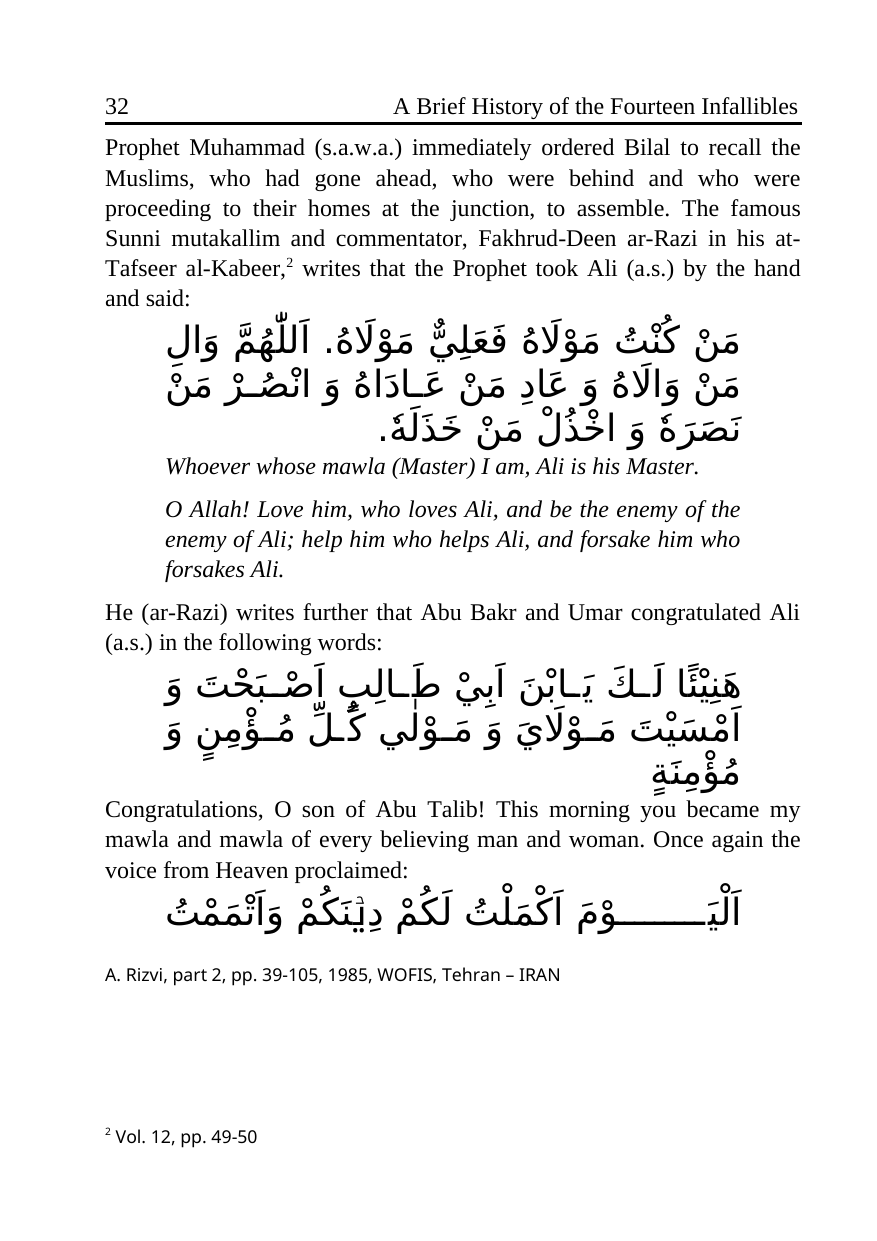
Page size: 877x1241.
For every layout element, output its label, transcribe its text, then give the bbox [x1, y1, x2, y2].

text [165, 890, 742, 934]
text Congratulations, O son of Abu Talib! This morning you became my mawla and mawla of every believing man and woman. Once again the voice from Heaven proclaimed: [105, 793, 802, 884]
text Prophet Muhammad (s.a.w.a.) immediately ordered Bilal to recall the Muslims, who had gone ahead, who were behind and who were proceeding to their homes at the junction, to assemble. The famous Sunni mutakallim and commentator, Fakhrud-Deen ar-Razi in his at-Tafseer al-Kabeer, writes that the Prophet took Ali (a.s.) by the hand and said: [105, 132, 802, 313]
text هَنِيْئًا لَكَ يَابْنَ اَبِيْ طَالِبٍ اَصْبَحْتَ وَ اَمْسَيْتَ مَوْلَايَ وَ مَوْلٰي كُلِّ مُؤْمِنٍ وَ مُؤْمِنَةٍ [165, 663, 742, 793]
text Whoever whose mawla (Master) I am, Ali is his Master. [165, 450, 742, 480]
text مَنْ كُنْتُ مَوْلَاهُ فَعَلِيٌّ مَوْلَاهُ. اَللّٰهُمَّ وَالِ مَنْ وَالَاهُ وَ عَادِ مَنْ عَادَاهُ وَ انْصُرْ مَنْ نَصَرَهٗ وَ اخْذُلْ مَنْ خَذَلَهٗ. [165, 319, 742, 450]
text He (ar-Razi) writes further that Abu Bakr and Umar congratulated Ali (a.s.) in the following words: [105, 596, 802, 656]
text O Allah! Love him, who loves Ali, and be the enemy of the enemy of Ali; help him who helps Ali, and forsake him who forsakes Ali. [165, 493, 742, 583]
